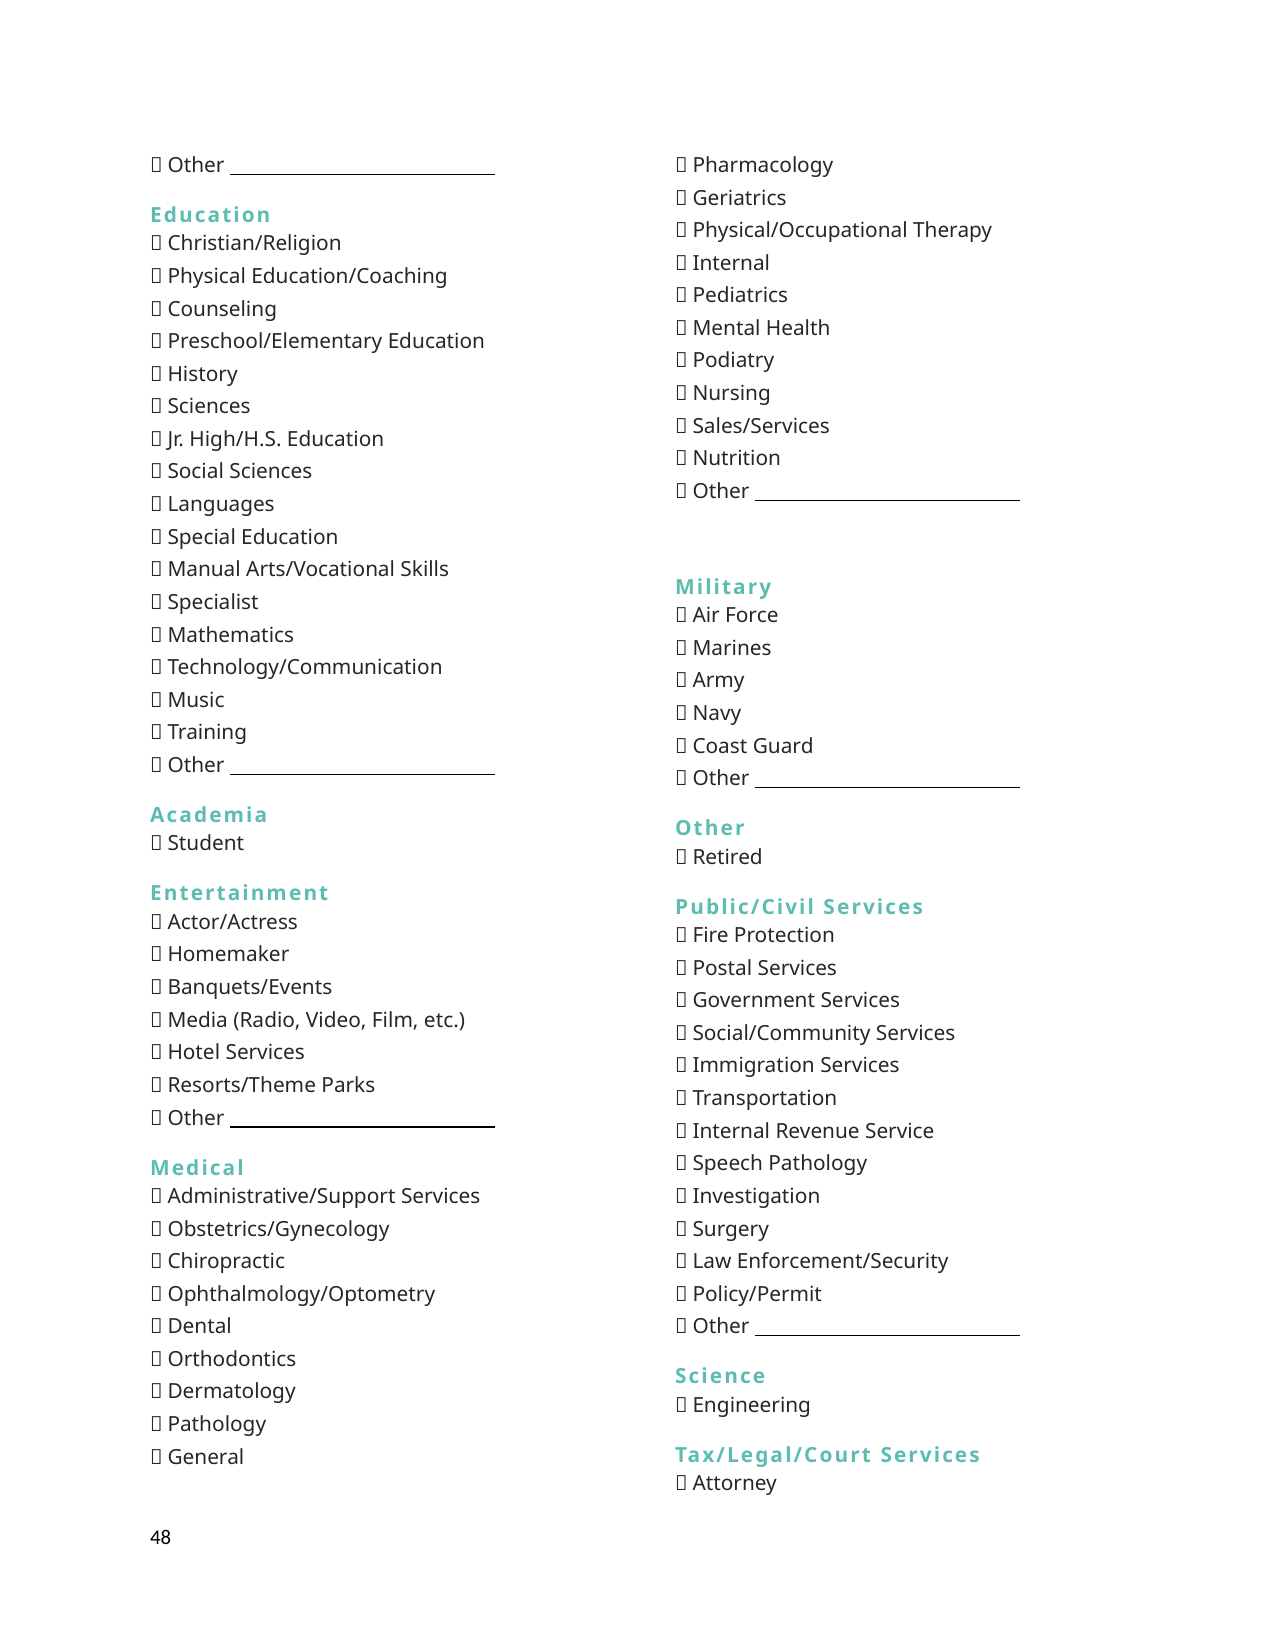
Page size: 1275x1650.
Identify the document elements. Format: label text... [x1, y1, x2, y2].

text  Other [150, 750, 600, 778]
text  Immigration Services [675, 1051, 1125, 1079]
text  Jr. High/H.S. Education [150, 424, 600, 452]
text  Other [675, 1311, 1125, 1340]
text  Special Education [150, 522, 600, 550]
text  Fire Protection [675, 920, 1125, 949]
text  General [150, 1442, 600, 1470]
text  Internal [675, 248, 1125, 276]
text Education [150, 183, 600, 228]
text  Languages [150, 489, 600, 518]
text  Pediatrics [675, 280, 1125, 309]
text  Navy [675, 698, 1125, 727]
text Military [675, 554, 1125, 600]
text  Engineering [675, 1390, 1125, 1418]
text  Other [150, 1103, 600, 1131]
text  Dental [150, 1311, 600, 1340]
text  Technology/Communication [150, 652, 600, 681]
text  Army [675, 666, 1125, 694]
text  Geriatrics [675, 183, 1125, 211]
text  Pathology [150, 1409, 600, 1438]
text  Law Enforcement/Security [675, 1246, 1125, 1275]
text  Mathematics [150, 620, 600, 648]
text  Physical Education/Coaching [150, 261, 600, 289]
text  Hotel Services [150, 1037, 600, 1066]
text  Retired [675, 842, 1125, 870]
text  Surgery [675, 1214, 1125, 1242]
text  Marines [675, 633, 1125, 661]
text  Ophthalmology/Optometry [150, 1279, 600, 1307]
text  Christian/Religion [150, 228, 600, 257]
text  Other [675, 763, 1125, 792]
text  Student [150, 828, 600, 857]
text  Preschool/Elementary Education [150, 326, 600, 355]
text  Actor/Actress [150, 907, 600, 935]
text  History [150, 359, 600, 387]
text  Nutrition [675, 443, 1125, 472]
text  Specialist [150, 587, 600, 616]
text  Investigation [675, 1181, 1125, 1209]
text  Other [675, 476, 1125, 504]
text Other [675, 796, 1125, 842]
text  Speech Pathology [675, 1148, 1125, 1177]
text  Physical/Occupational Therapy [675, 215, 1125, 244]
text  Banquets/Events [150, 972, 600, 1001]
text Medical [150, 1135, 600, 1181]
text  Air Force [675, 600, 1125, 629]
text  Homemaker [150, 939, 600, 968]
text  Obstetrics/Gynecology [150, 1214, 600, 1242]
text  Manual Arts/Vocational Skills [150, 554, 600, 583]
text  Podiatry [675, 346, 1125, 374]
text Academia [150, 783, 600, 828]
text  Orthodontics [150, 1344, 600, 1372]
text  Media (Radio, Video, Film, etc.) [150, 1005, 600, 1033]
text  Social Sciences [150, 457, 600, 485]
text  Pharmacology [675, 150, 1125, 178]
text  Mental Health [675, 313, 1125, 341]
text  Other [150, 150, 600, 178]
text  Sciences [150, 391, 600, 420]
text  Transportation [675, 1083, 1125, 1112]
text  Nursing [675, 378, 1125, 407]
text  Policy/Permit [675, 1279, 1125, 1307]
text  Training [150, 717, 600, 746]
text Science [675, 1344, 1125, 1390]
text  Chiropractic [150, 1246, 600, 1275]
text  Coast Guard [675, 731, 1125, 759]
text Entertainment [150, 861, 600, 907]
text  Internal Revenue Service [675, 1116, 1125, 1144]
text  Dermatology [150, 1377, 600, 1405]
text  Social/Community Services [675, 1018, 1125, 1046]
text  Administrative/Support Services [150, 1181, 600, 1209]
text Tax/Legal/Court Services [675, 1422, 1125, 1468]
text  Government Services [675, 985, 1125, 1014]
text Public/Civil Services [675, 874, 1125, 920]
text  Music [150, 685, 600, 713]
text  Counseling [150, 294, 600, 322]
text  Sales/Services [675, 411, 1125, 439]
text  Resorts/Theme Parks [150, 1070, 600, 1098]
text  Postal Services [675, 953, 1125, 981]
text  Attorney [675, 1468, 1125, 1497]
